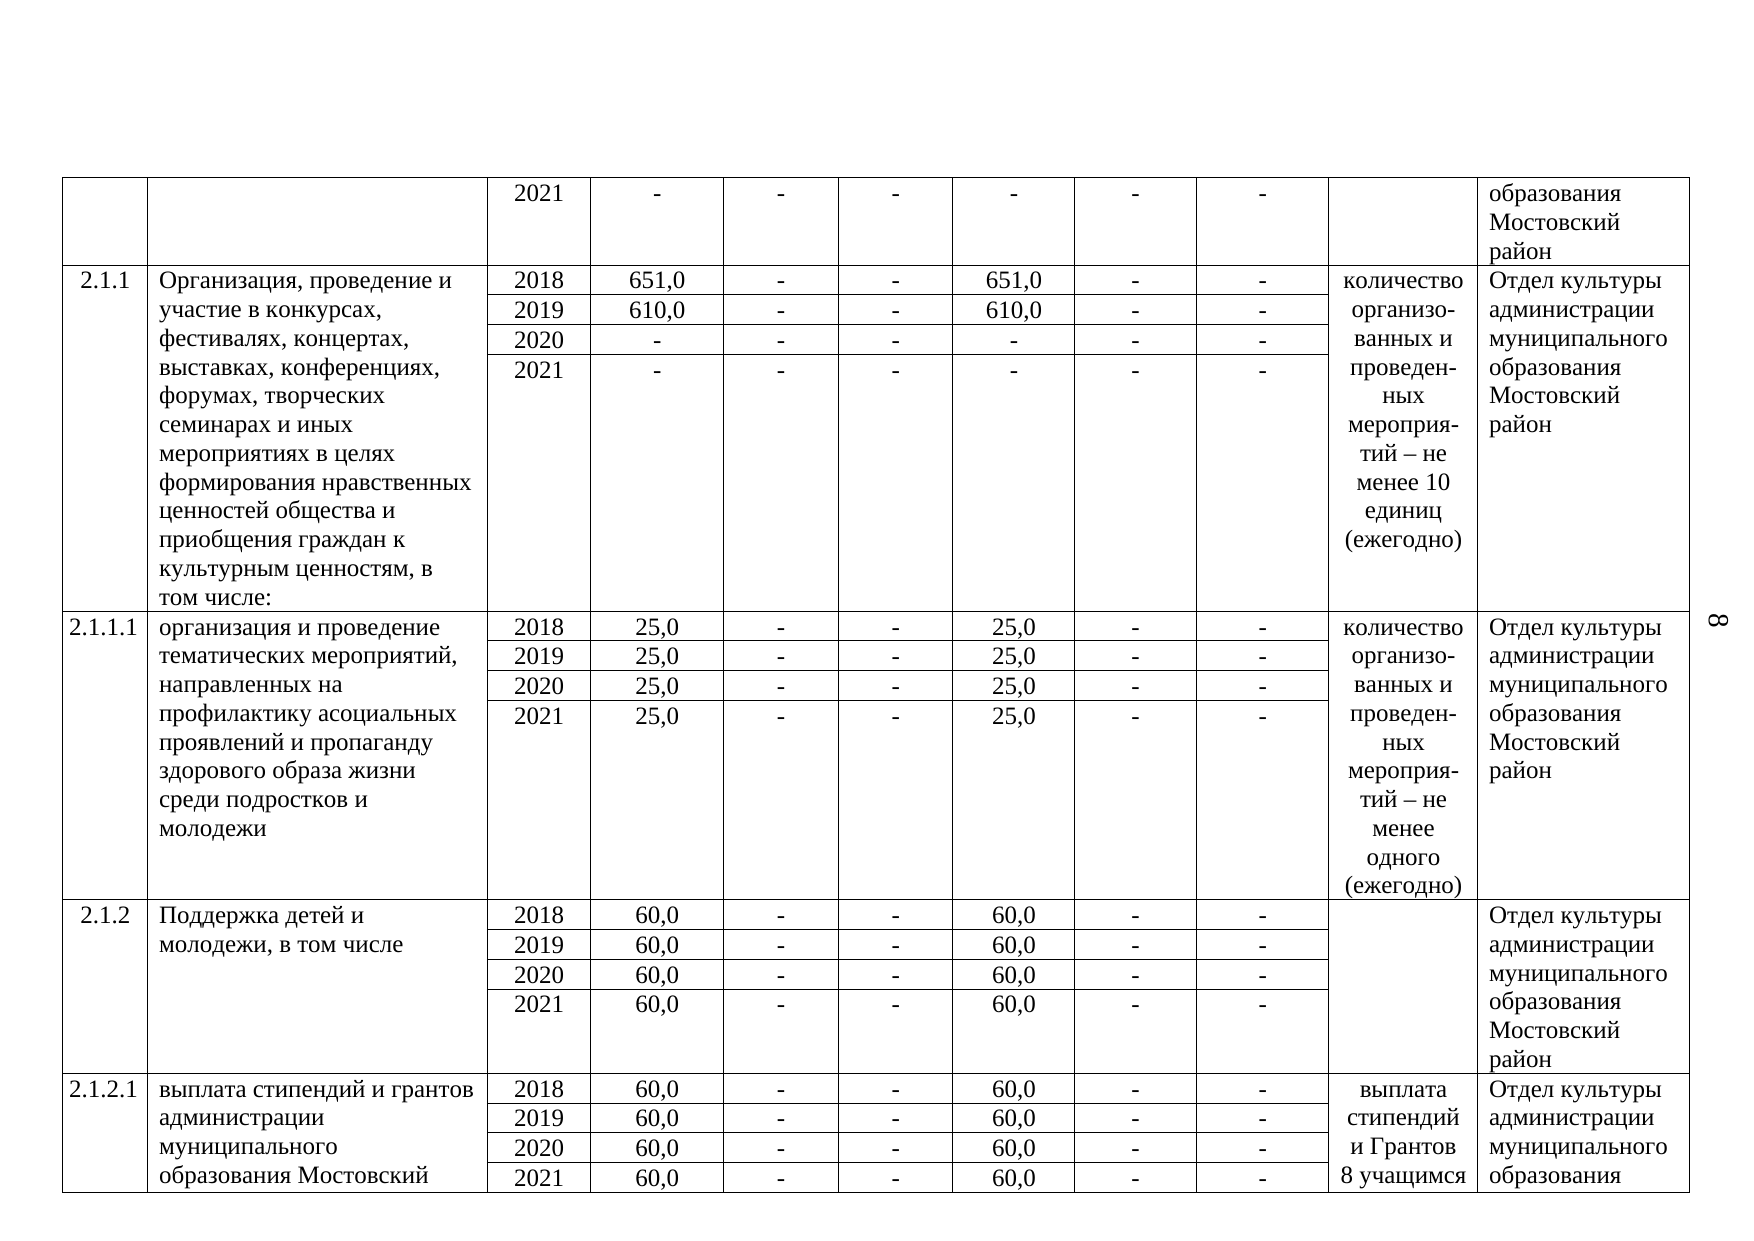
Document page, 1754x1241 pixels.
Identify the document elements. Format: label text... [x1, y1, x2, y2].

table_cell 60,0 [591, 930, 723, 959]
table_cell 60,0 [953, 930, 1074, 959]
table_cell - [1197, 178, 1328, 264]
table_cell - [1197, 295, 1328, 324]
table_cell 25,0 [591, 641, 723, 670]
table_cell - [839, 900, 952, 929]
table_cell - [839, 325, 952, 354]
table_cell 2.1.1 [63, 266, 147, 611]
table_cell - [724, 266, 838, 294]
table_cell - [1197, 355, 1328, 611]
table_cell количество организо-ванных и проведен-ных мероприя-тий – не менее одного (ежегодно) [1329, 612, 1477, 899]
table_cell 25,0 [953, 641, 1074, 670]
table_cell - [724, 641, 838, 670]
table_cell - [724, 960, 838, 988]
table_cell 2018 [488, 266, 590, 294]
table_cell - [724, 325, 838, 354]
table_cell 610,0 [953, 295, 1074, 324]
table_cell - [1075, 1163, 1196, 1192]
table_cell 651,0 [953, 266, 1074, 294]
table_cell 2020 [488, 671, 590, 700]
table_cell - [1075, 641, 1196, 670]
table_cell - [591, 178, 723, 264]
table_cell выплата стипендий и Грантов 8 учащимся детских школ искусств (ежегодно) [1329, 1074, 1477, 1192]
table_cell - [1075, 266, 1196, 294]
table_cell - [1075, 701, 1196, 899]
table_cell 2018 [488, 900, 590, 929]
table_cell - [591, 355, 723, 611]
table_cell - [1197, 671, 1328, 700]
table_cell - [1197, 1074, 1328, 1102]
table_cell 60,0 [953, 990, 1074, 1073]
table_cell - [839, 990, 952, 1073]
table_cell 2019 [488, 1104, 590, 1132]
table_cell - [839, 355, 952, 611]
table_cell - [724, 1163, 838, 1192]
table_cell - [1075, 178, 1196, 264]
table_cell - [839, 178, 952, 264]
table_cell - [1197, 641, 1328, 670]
table_cell - [724, 178, 838, 264]
table_cell - [724, 1104, 838, 1132]
table_cell 25,0 [591, 701, 723, 899]
table_cell - [953, 178, 1074, 264]
table_cell выплата стипендий и грантов администрации муниципального образования Мостовский район для одаренных учащихся детских школ искусств [148, 1074, 487, 1192]
table_cell - [1075, 355, 1196, 611]
table_cell 60,0 [953, 1133, 1074, 1162]
table_cell - [724, 701, 838, 899]
table_cell - [1197, 325, 1328, 354]
table_cell Отдел культуры администрации муниципального образования Мостовский район [1478, 612, 1689, 899]
table_cell 25,0 [953, 671, 1074, 700]
table_cell 2019 [488, 930, 590, 959]
table_cell 2019 [488, 295, 590, 324]
table_cell - [724, 295, 838, 324]
table_cell 60,0 [591, 960, 723, 988]
table_cell - [1075, 295, 1196, 324]
table_cell 25,0 [591, 612, 723, 640]
table_cell - [1197, 900, 1328, 929]
table_cell [1329, 900, 1477, 1073]
table_cell 60,0 [591, 1104, 723, 1132]
table_cell - [1197, 1163, 1328, 1192]
table_cell - [591, 325, 723, 354]
table_cell - [1197, 1104, 1328, 1132]
table_cell 60,0 [953, 1074, 1074, 1102]
table_cell - [1075, 960, 1196, 988]
table_cell количество организо-ванных и проведен-ных мероприя-тий – не менее 10 единиц (ежегодно) [1329, 266, 1477, 611]
table_cell - [839, 1163, 952, 1192]
table_cell Отдел культуры администрации муниципального образования Мостовский район [1478, 900, 1689, 1073]
table_cell - [1197, 266, 1328, 294]
table_cell - [1075, 1104, 1196, 1132]
table_cell 610,0 [591, 295, 723, 324]
table_cell - [839, 612, 952, 640]
table_cell 60,0 [591, 1163, 723, 1192]
table_cell 651,0 [591, 266, 723, 294]
table_cell - [953, 325, 1074, 354]
table_cell 2021 [488, 178, 590, 264]
table_cell 60,0 [591, 900, 723, 929]
table_cell - [1197, 1133, 1328, 1162]
table_cell - [839, 295, 952, 324]
table_cell 60,0 [953, 960, 1074, 988]
table_cell - [1075, 990, 1196, 1073]
table_cell - [1075, 325, 1196, 354]
table_cell - [1197, 990, 1328, 1073]
table_cell - [1075, 612, 1196, 640]
table_cell Поддержка детей и молодежи, в том числе [148, 900, 487, 1073]
table_cell - [953, 355, 1074, 611]
table_cell 60,0 [591, 1133, 723, 1162]
table_cell 2020 [488, 1133, 590, 1162]
table_cell 2021 [488, 355, 590, 611]
table_cell - [1197, 930, 1328, 959]
table_cell - [724, 990, 838, 1073]
table_cell 60,0 [591, 1074, 723, 1102]
table_cell - [839, 1074, 952, 1102]
table_cell 2021 [488, 990, 590, 1073]
table_cell - [839, 701, 952, 899]
table_cell - [839, 960, 952, 988]
table_cell - [724, 612, 838, 640]
table_cell 25,0 [953, 701, 1074, 899]
table_cell 2.1.2.1 [63, 1074, 147, 1192]
table_cell - [839, 266, 952, 294]
table_cell организация и проведение тематических мероприятий, направленных на профилактику асоциальных проявлений и пропаганду здорового образа жизни среди подростков и молодежи [148, 612, 487, 899]
table_cell - [1075, 1074, 1196, 1102]
table_cell 2019 [488, 641, 590, 670]
table_cell 25,0 [953, 612, 1074, 640]
table_cell - [1075, 1133, 1196, 1162]
table_cell - [1075, 900, 1196, 929]
table_cell - [1075, 930, 1196, 959]
table_cell 2.1.1.1 [63, 612, 147, 899]
table_cell - [724, 1133, 838, 1162]
table_cell - [724, 671, 838, 700]
table_cell 2.1.2 [63, 900, 147, 1073]
table_cell 60,0 [953, 900, 1074, 929]
table_cell 60,0 [953, 1104, 1074, 1132]
table_cell - [839, 671, 952, 700]
table_cell 60,0 [953, 1163, 1074, 1192]
table_cell Организация, проведение и участие в конкурсах, фестивалях, концертах, выставках, конференциях, форумах, творческих семинарах и иных мероприятиях в целях формирования нравственных ценностей общества и приобщения граждан к культурным ценностям, в том числе: [148, 266, 487, 611]
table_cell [1478, 1074, 1689, 1192]
table_cell - [1075, 671, 1196, 700]
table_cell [1478, 266, 1689, 611]
table_cell - [724, 930, 838, 959]
table_cell - [1197, 612, 1328, 640]
table_cell - [839, 1133, 952, 1162]
table_cell - [724, 900, 838, 929]
table_cell - [1197, 960, 1328, 988]
table_cell 2018 [488, 1074, 590, 1102]
table_cell - [839, 641, 952, 670]
table_cell - [1197, 701, 1328, 899]
table_cell 2018 [488, 612, 590, 640]
table_cell 60,0 [591, 990, 723, 1073]
table_cell - [839, 930, 952, 959]
table_cell - [839, 1104, 952, 1132]
table_cell - [724, 355, 838, 611]
table_cell 2021 [488, 701, 590, 899]
table_cell 2021 [488, 1163, 590, 1192]
table_cell - [724, 1074, 838, 1102]
table_cell 25,0 [591, 671, 723, 700]
table_cell 2020 [488, 960, 590, 988]
table_cell 2020 [488, 325, 590, 354]
